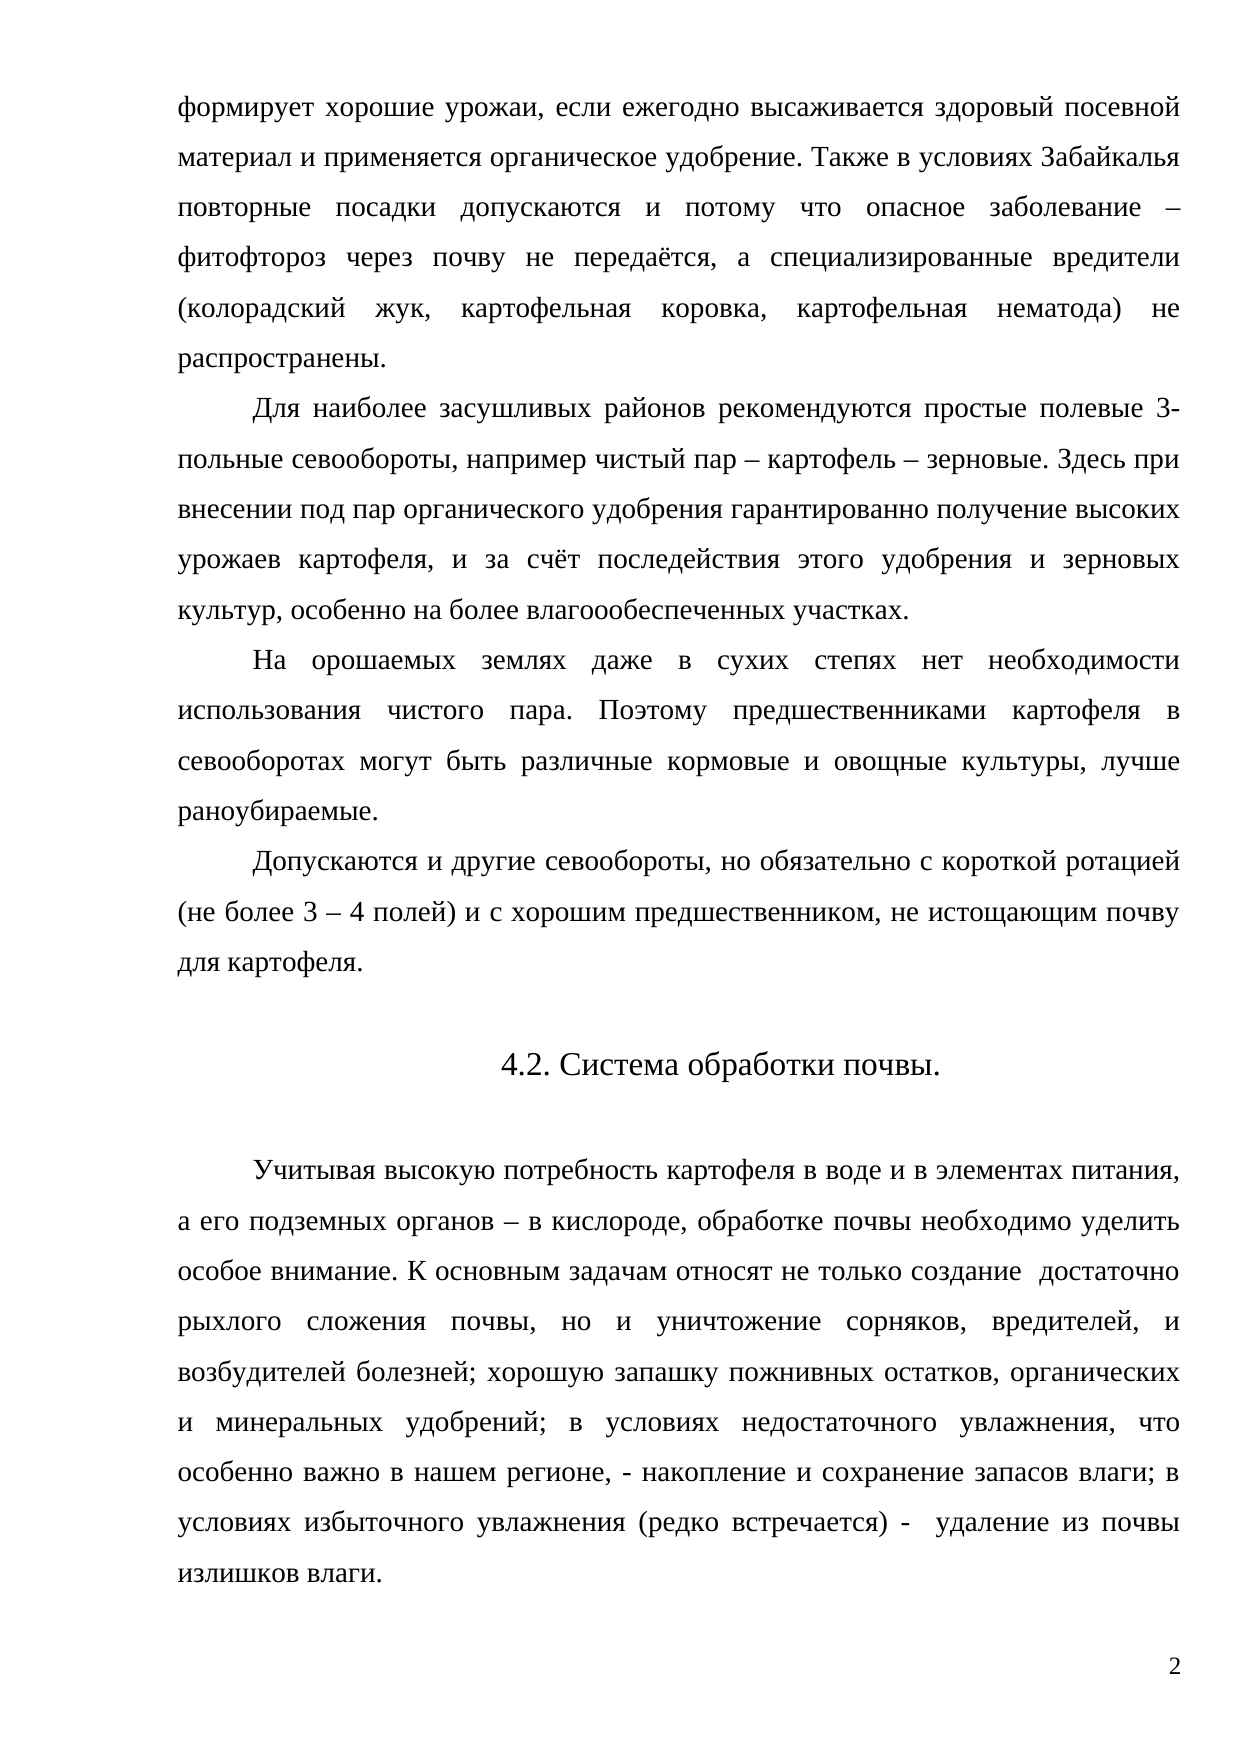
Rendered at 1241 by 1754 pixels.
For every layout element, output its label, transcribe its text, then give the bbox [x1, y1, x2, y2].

text 4.2. Система обработки почвы. [177, 1044, 1181, 1083]
text На орошаемых землях даже в сухих степях нет необходимости использования чистого пара. Поэтому предшественниками картофеля в севооборотах могут быть различные кормовые и овощные культуры, лучше раноубираемые. [177, 642, 1181, 827]
text Учитывая высокую потребность картофеля в воде и в элементах питания, а его подземных органов – в кислороде, обработке почвы необходимо уделить особое внимание. К основным задачам относят не только создание достаточно рыхлого сложения почвы, но и уничтожение сорняков, вредителей, и возбудителей болезней; хорошую запашку пожнивных остатков, органических и минеральных удобрений; в условиях недостаточного увлажнения, что особенно важно в нашем регионе, - накопление и сохранение запасов влаги; в условиях избыточного увлажнения (редко встречается) - удаление из почвы излишков влаги. [177, 1152, 1181, 1588]
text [177, 89, 1181, 374]
text Допускаются и другие севообороты, но обязательно с короткой ротацией (не более 3 – 4 полей) и с хорошим предшественником, не истощающим почву для картофеля. [177, 843, 1181, 977]
text Для наиболее засушливых районов рекомендуются простые полевые 3-польные севообороты, например чистый пар – картофель – зерновые. Здесь при внесении под пар органического удобрения гарантированно получение высоких урожаев картофеля, и за счёт последействия этого удобрения и зерновых культур, особенно на более влагоообеспеченных участках. [177, 391, 1181, 625]
